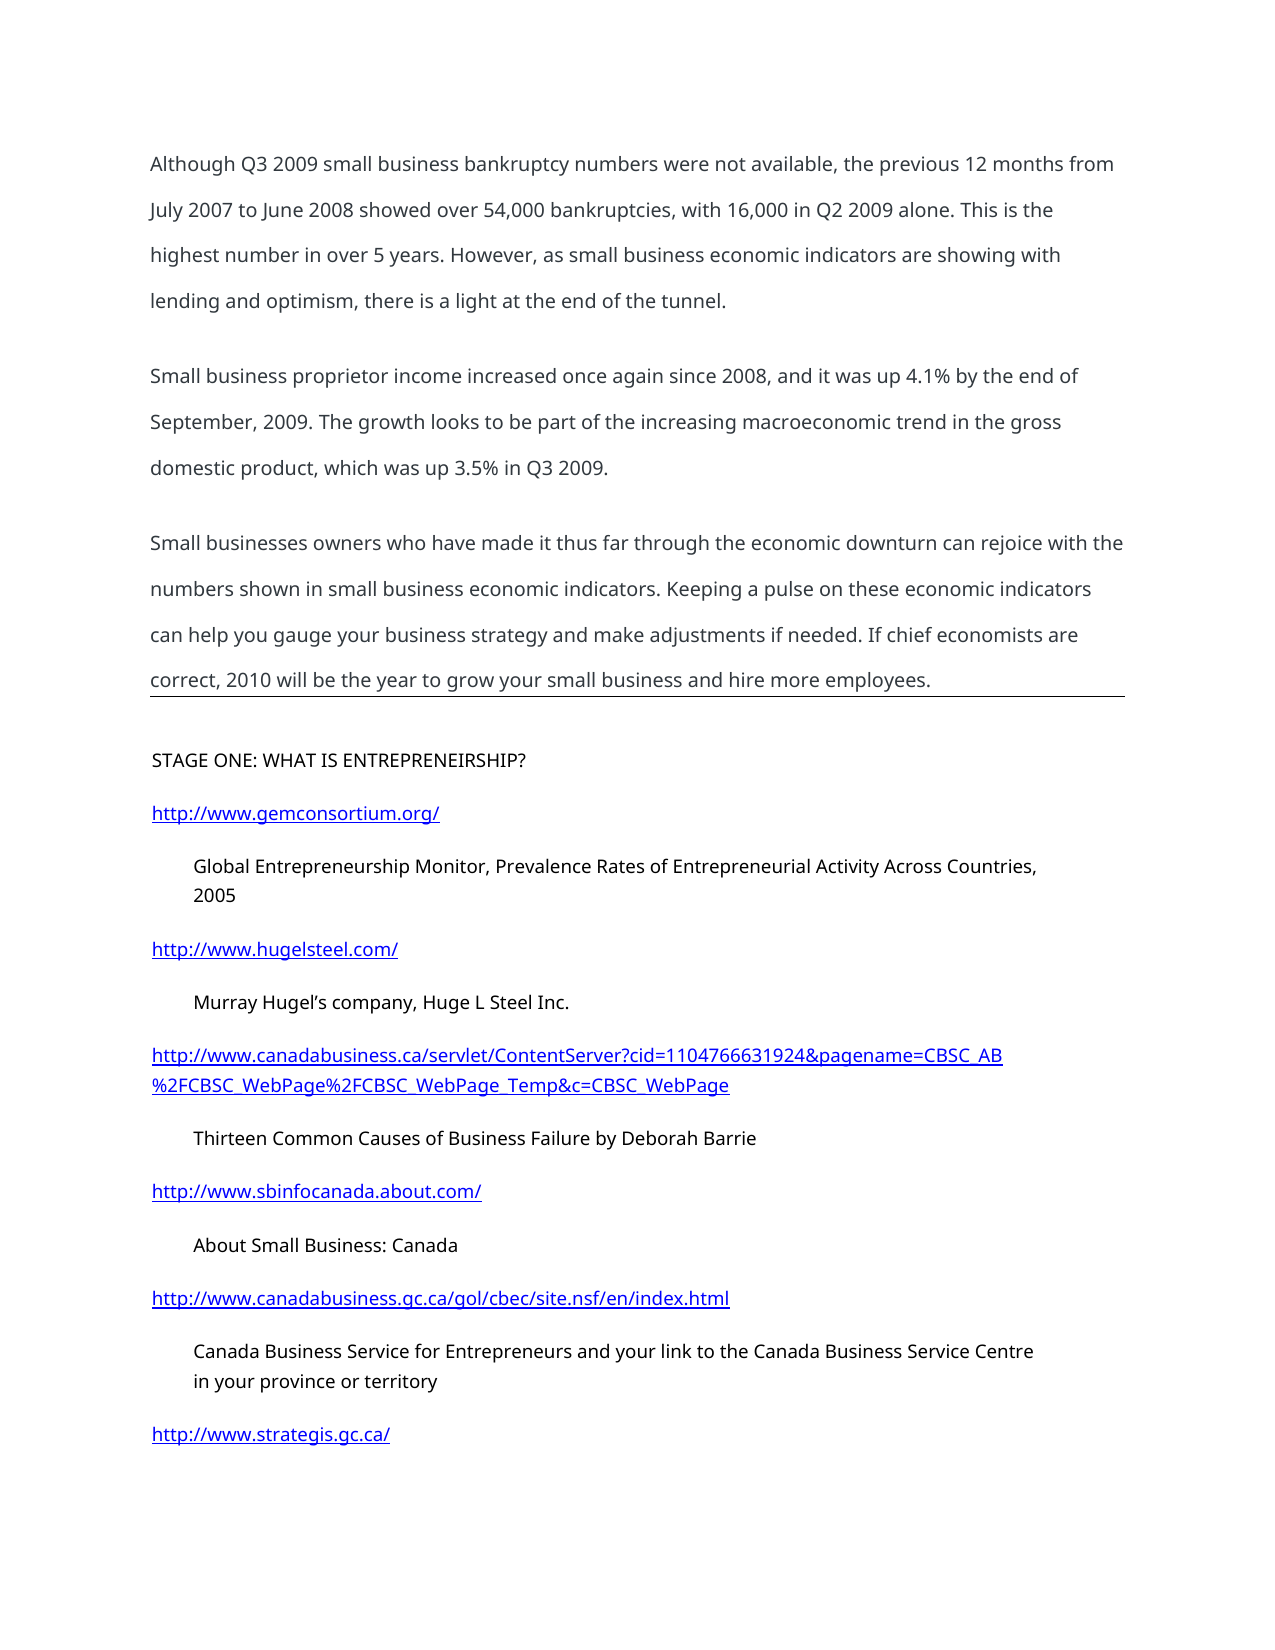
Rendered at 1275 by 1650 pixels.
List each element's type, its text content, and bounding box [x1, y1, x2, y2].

text Although Q3 2009 small business bankruptcy numbers were not available, the previous 12 months from July 2007 to June 2008 showed over 54,000 bankruptcies, with 16,000 in Q2 2009 alone. This is the highest number in over 5 years. However, as small business economic indicators are showing with lending and optimism, there is a light at the end of the tunnel. [150, 150, 1125, 314]
text Small businesses owners who have made it thus far through the economic downturn can rejoice with the numbers shown in small business economic indicators. Keeping a pulse on these economic indicators can help you gauge your business strategy and make adjustments if needed. If chief economists are correct, 2010 will be the year to grow your small business and hire more employees. [150, 529, 1125, 696]
table_header [150, 745, 1062, 1473]
text Small business proprietor income increased once again since 2008, and it was up 4.1% by the end of September, 2009. The growth looks to be part of the increasing macroeconomic trend in the gross domestic product, which was up 3.5% in Q3 2009. [150, 362, 1125, 481]
